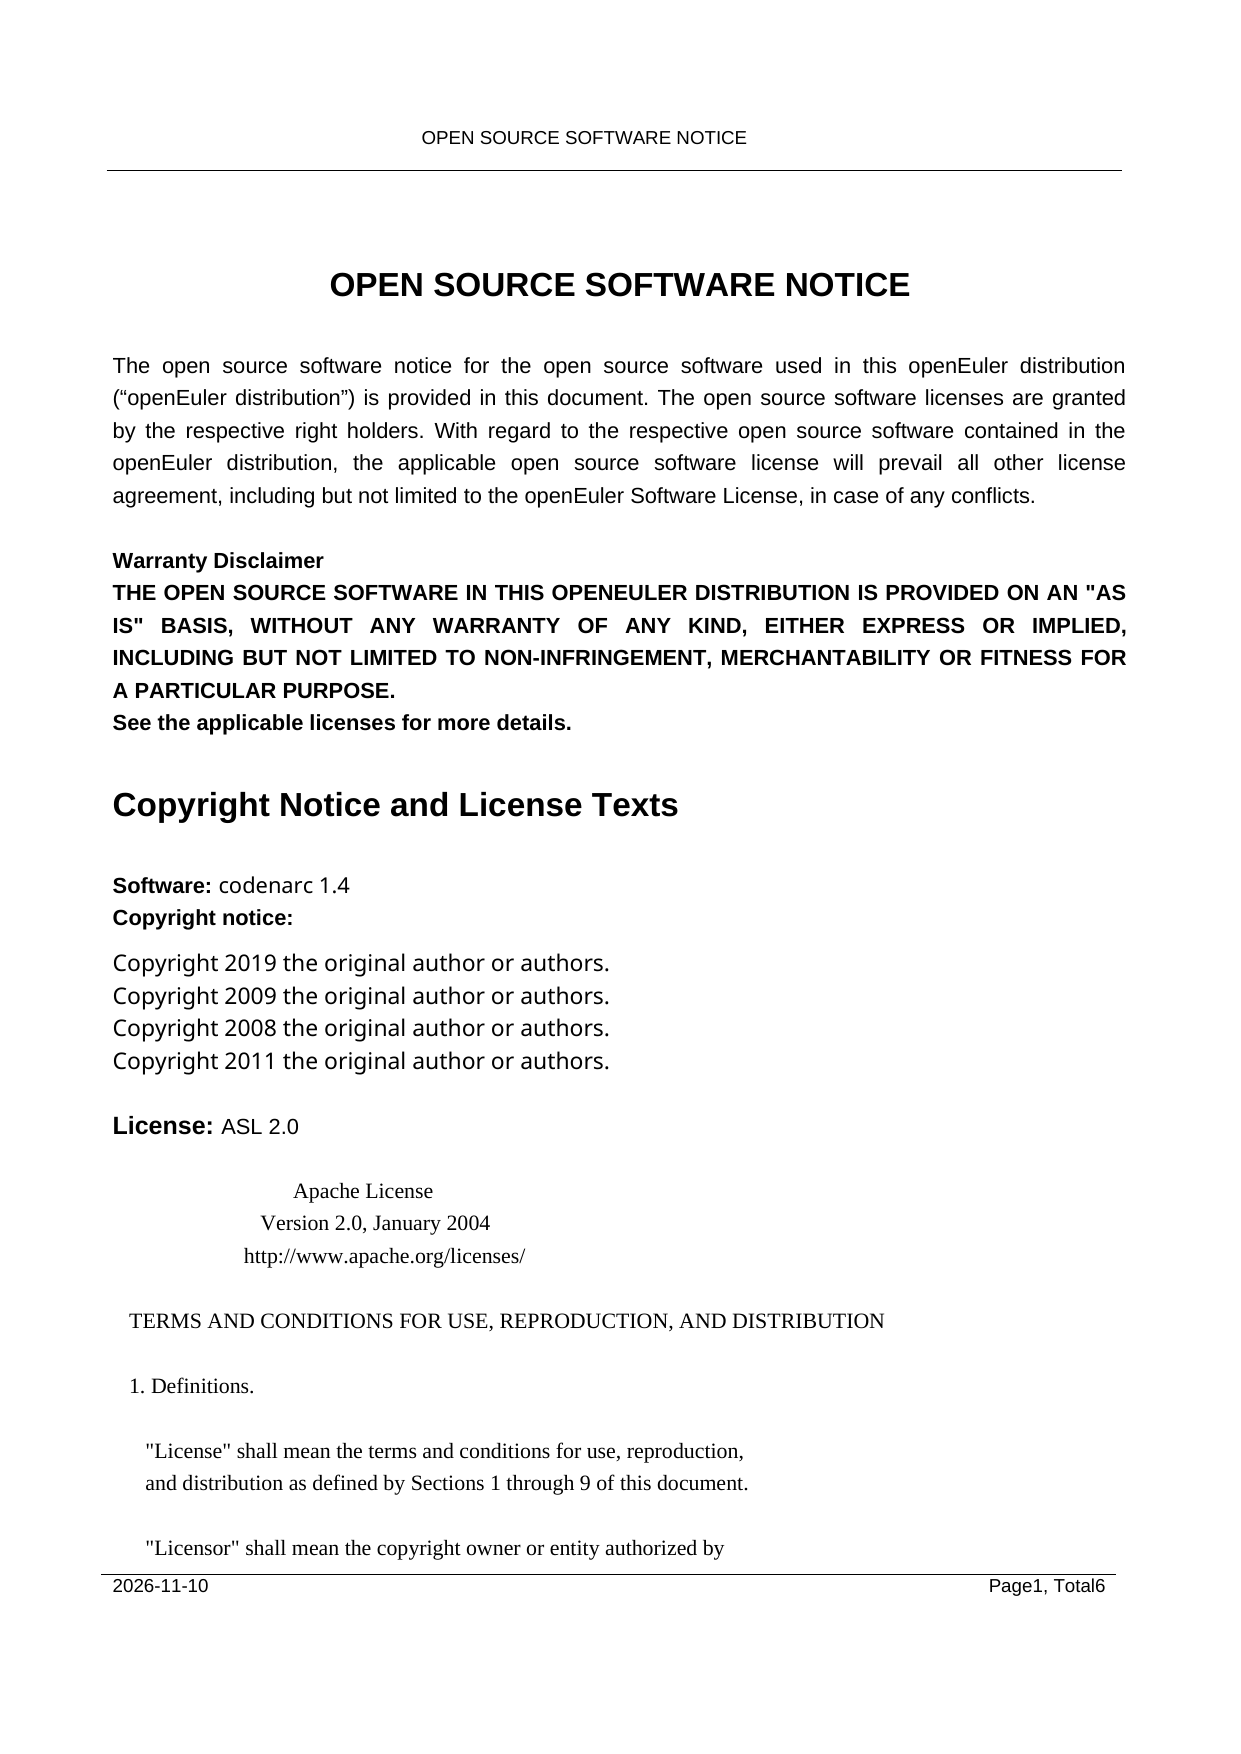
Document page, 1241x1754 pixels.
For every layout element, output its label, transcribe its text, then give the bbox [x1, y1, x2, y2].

title Software: codenarc 1.4 [112, 869, 1128, 901]
text Copyright 2019 the original author or authors. Copyright 2009 the original author or authors. Copyright 2008 the original author or authors. Copyright 2011 the original author or authors. [112, 947, 1128, 1109]
text Copyright Notice and License Texts [112, 771, 1128, 836]
text THE OPEN SOURCE SOFTWARE IN THIS OPENEULER DISTRIBUTION IS PROVIDED ON AN "AS IS" BASIS, WITHOUT ANY WARRANTY OF ANY KIND, EITHER EXPRESS OR IMPLIED, INCLUDING BUT NOT LIMITED TO NON-INFRINGEMENT, MERCHANTABILITY OR FITNESS FOR A PARTICULAR PURPOSE. See the applicable licenses for more details. [112, 576, 1128, 739]
text OPEN SOURCE SOFTWARE NOTICE [112, 251, 1128, 316]
text The open source software notice for the open source software used in this openEuler distribution (“openEuler distribution”) is provided in this document. The open source software licenses are granted by the respective right holders. With regard to the respective open source software contained in the openEuler distribution, the applicable open source software license will prevail all other license agreement, including but not limited to the openEuler Software License, in case of any conflicts. [112, 349, 1128, 511]
text Copyright notice: [112, 901, 1128, 934]
text Warranty Disclaimer [112, 544, 1128, 576]
text License: ASL 2.0 [112, 1109, 1128, 1142]
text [112, 1142, 1128, 1564]
